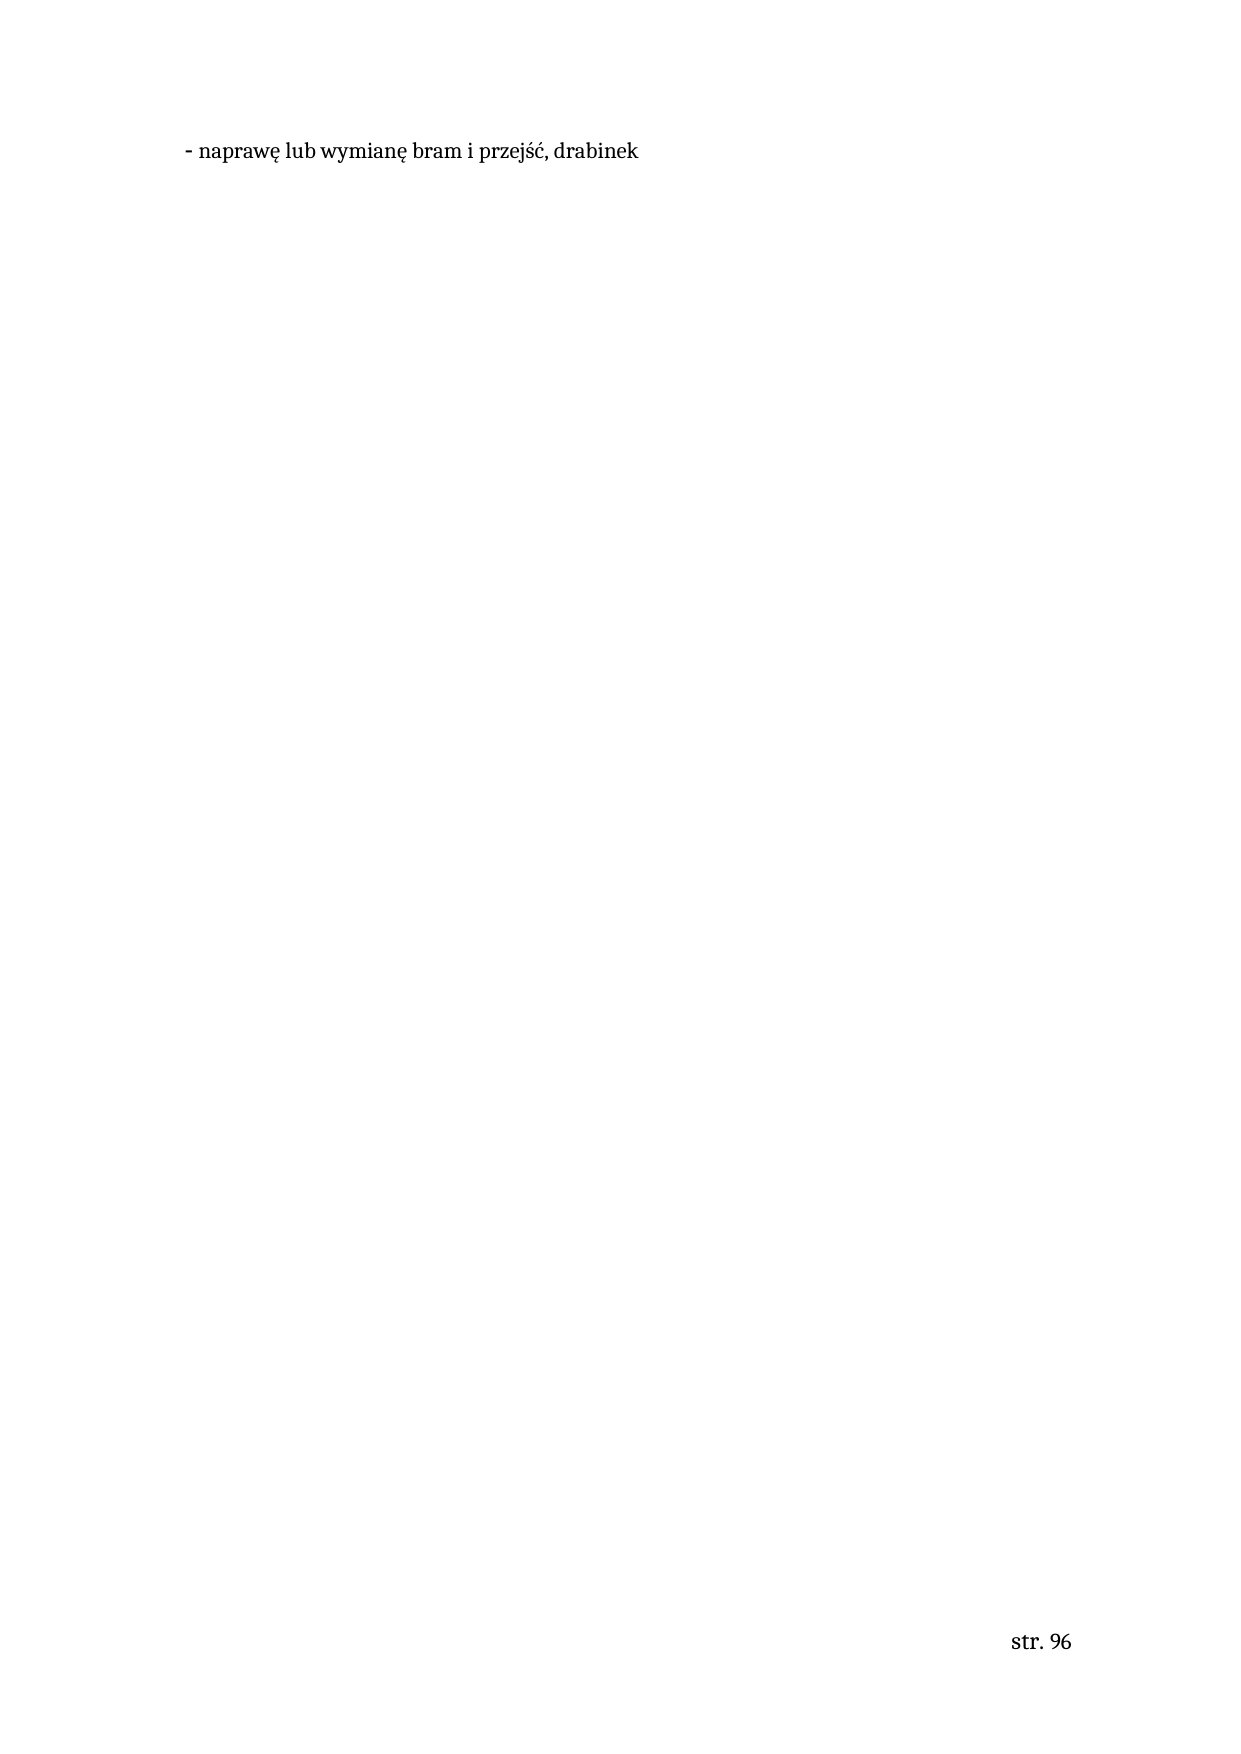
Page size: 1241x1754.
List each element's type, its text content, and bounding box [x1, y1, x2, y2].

text  naprawę lub wymianę bram i przejść, drabinek [185, 137, 1119, 164]
